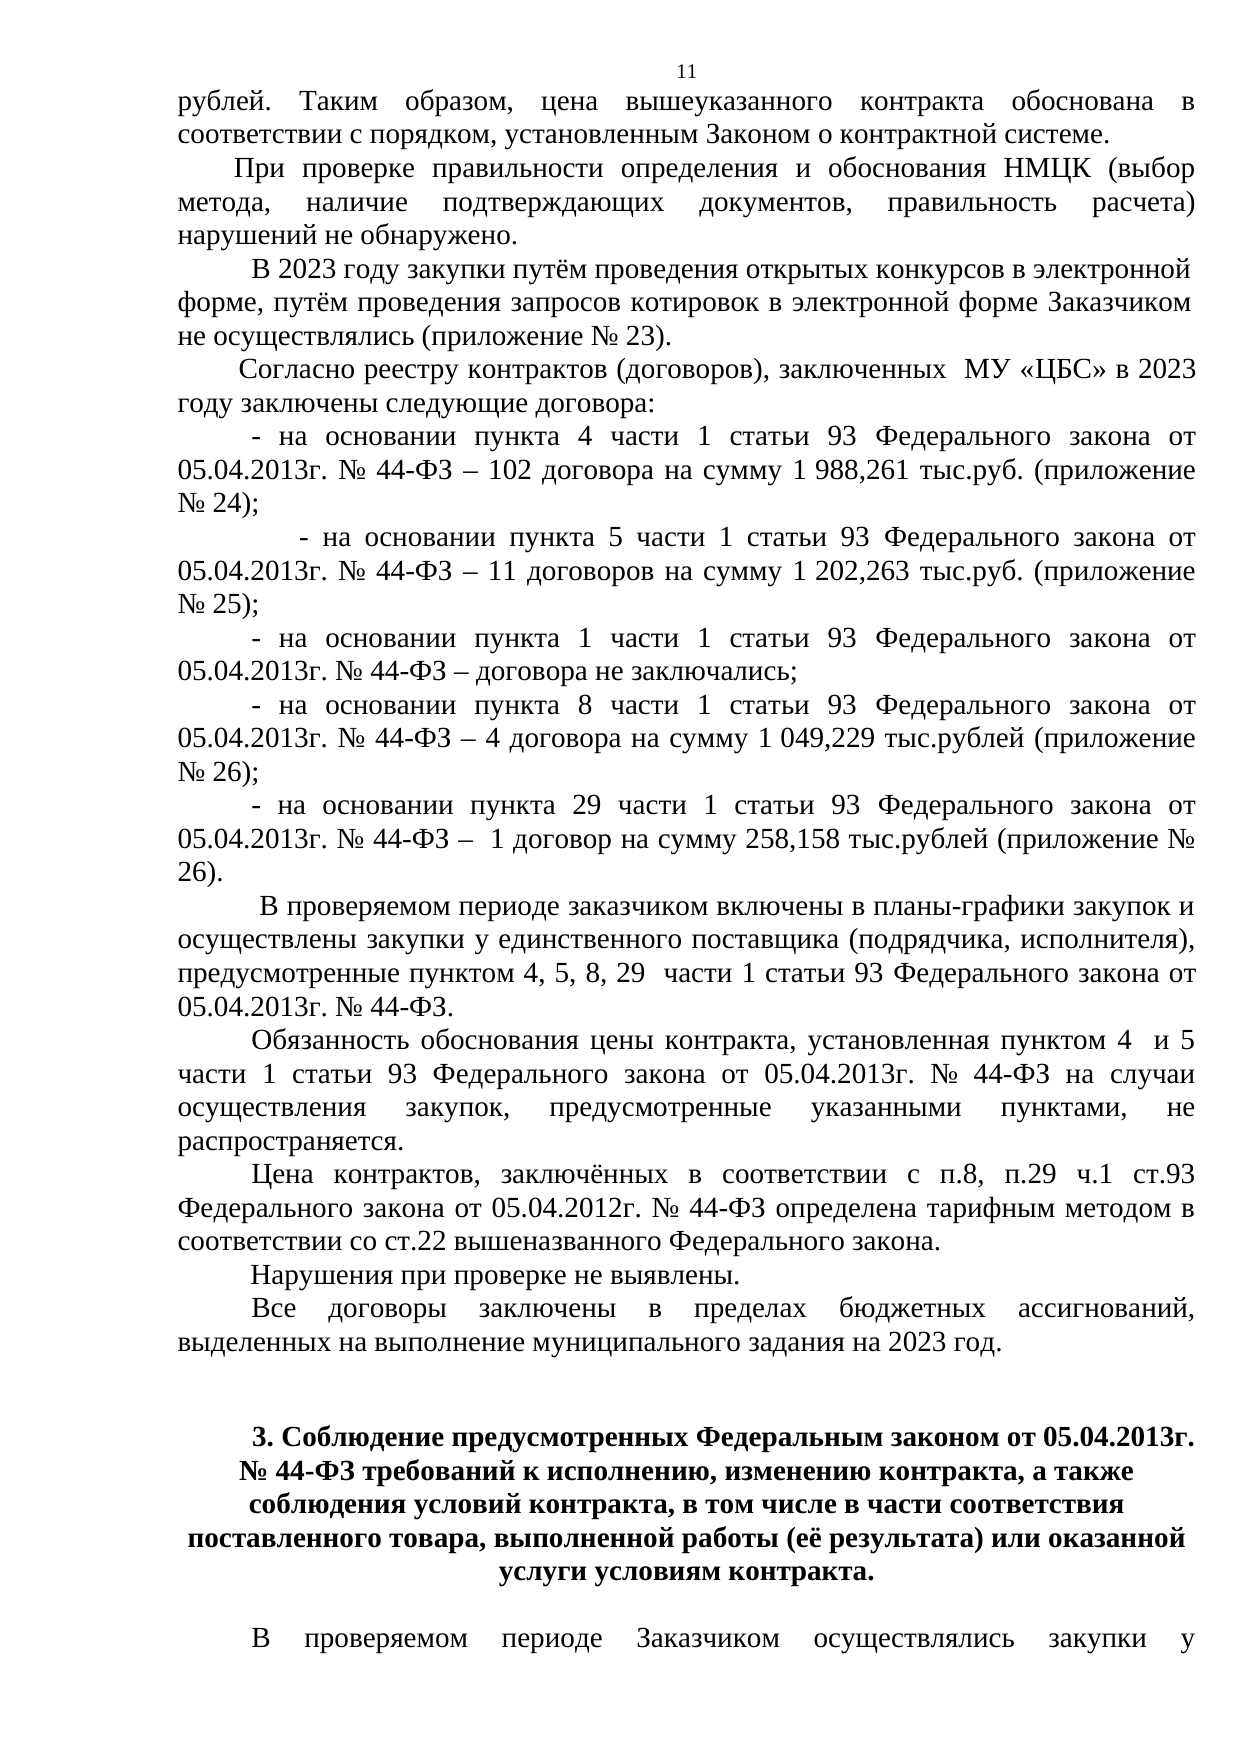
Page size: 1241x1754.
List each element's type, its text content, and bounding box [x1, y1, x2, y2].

text При проверке правильности определения и обоснования НМЦК (выбор метода, наличие подтверждающих документов, правильность расчета) нарушений не обнаружено. [177, 150, 1196, 251]
text 3. Соблюдение предусмотренных Федеральным законом от 05.04.2013г. № 44-ФЗ требований к исполнению, изменению контракта, а также соблюдения условий контракта, в том числе в части соответствия поставленного товара, выполненной работы (её результата) или оказанной услуги условиям контракта. [177, 1419, 1196, 1587]
text В проверяемом периоде заказчиком включены в планы-графики закупок и осуществлены закупки у единственного поставщика (подрядчика, исполнителя), предусмотренные пунктом 4, 5, 8, 29 части 1 статьи 93 Федерального закона от 05.04.2013г. № 44-ФЗ. [177, 888, 1196, 1022]
text Нарушения при проверке не выявлены. [177, 1257, 1196, 1291]
text - на основании пункта 1 части 1 статьи 93 Федерального закона от 05.04.2013г. № 44-ФЗ – договора не заключались; [177, 620, 1196, 687]
text Обязанность обоснования цены контракта, установленная пунктом 4 и 5 части 1 статьи 93 Федерального закона от 05.04.2013г. № 44-ФЗ на случаи осуществления закупок, предусмотренные указанными пунктами, не распространяется. [177, 1022, 1196, 1156]
text - на основании пункта 8 части 1 статьи 93 Федерального закона от 05.04.2013г. № 44-ФЗ – 4 договора на сумму 1 049,229 тыс.рублей (приложение № 26); [177, 687, 1196, 787]
text Все договоры заключены в пределах бюджетных ассигнований, выделенных на выполнение муниципального задания на 2023 год. [177, 1291, 1196, 1358]
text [177, 1621, 1196, 1654]
text Цена контрактов, заключённых в соответствии с п.8, п.29 ч.1 ст.93 Федерального закона от 05.04.2012г. № 44-ФЗ определена тарифным методом в соответствии со ст.22 вышеназванного Федерального закона. [177, 1156, 1196, 1257]
text - на основании пункта 29 части 1 статьи 93 Федерального закона от 05.04.2013г. № 44-ФЗ – 1 договор на сумму 258,158 тыс.рублей (приложение № 26). [177, 787, 1196, 888]
text Согласно реестру контрактов (договоров), заключенных МУ «ЦБС» в 2023 году заключены следующие договора: [177, 351, 1196, 418]
text - на основании пункта 5 части 1 статьи 93 Федерального закона от 05.04.2013г. № 44-ФЗ – 11 договоров на сумму 1 202,263 тыс.руб. (приложение № 25); [177, 519, 1196, 620]
text - на основании пункта 4 части 1 статьи 93 Федерального закона от 05.04.2013г. № 44-ФЗ – 102 договора на сумму 1 988,261 тыс.руб. (приложение № 24); [177, 418, 1196, 519]
text В 2023 году закупки путём проведения открытых конкурсов в электронной форме, путём проведения запросов котировок в электронной форме Заказчиком не осуществлялись (приложение № 23). [177, 251, 1192, 351]
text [177, 83, 1196, 150]
